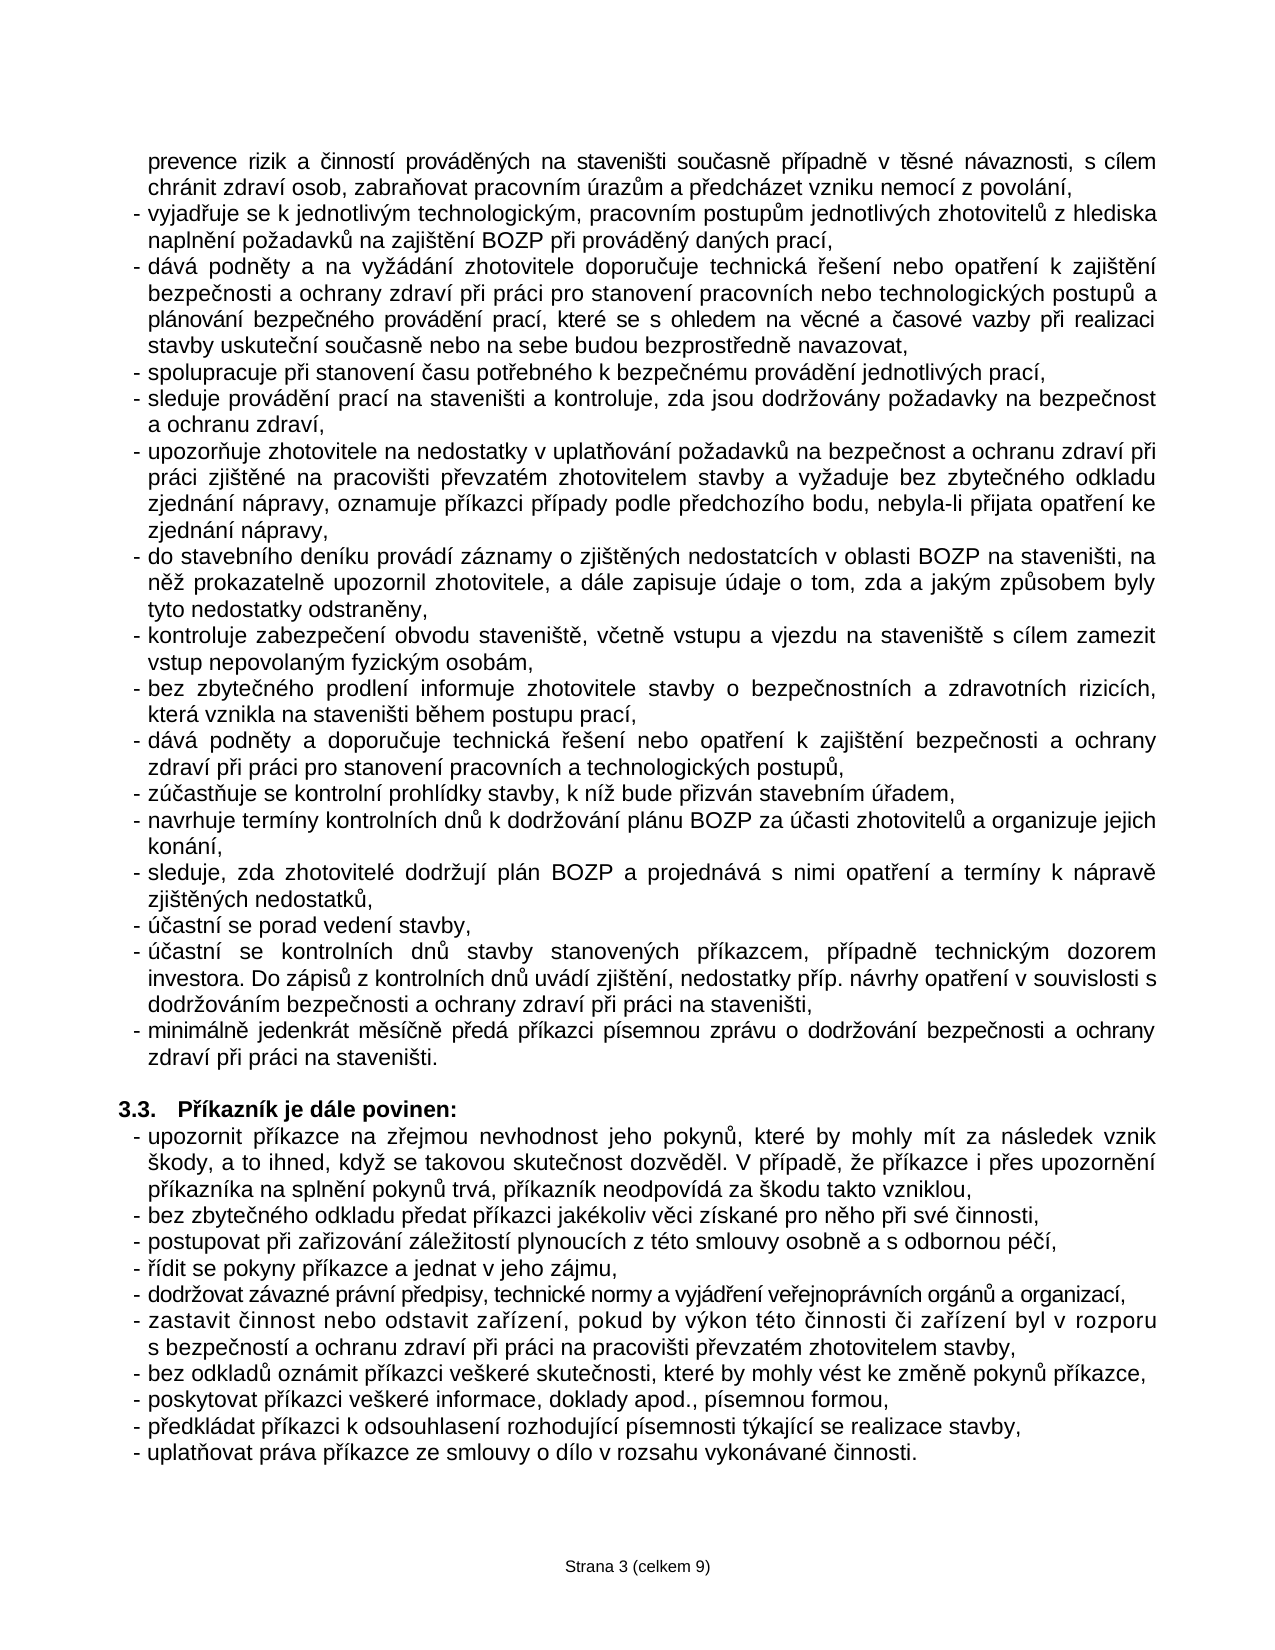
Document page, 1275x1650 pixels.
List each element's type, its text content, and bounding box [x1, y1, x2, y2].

text - zastavit činnost nebo odstavit zařízení, pokud by výkon této činnosti či zařízení byl v rozporu s bezpečností a ochranu zdraví při práci na pracovišti převzatém zhotovitelem stavby, [133, 1307, 1157, 1360]
text - navrhuje termíny kontrolních dnů k dodržování plánu BOZP za účasti zhotovitelů a organizuje jejich konání, [133, 807, 1157, 859]
text - minimálně jedenkrát měsíčně předá příkazci písemnou zprávu o dodržování bezpečnosti a ochrany zdraví při práci na staveništi. [133, 1017, 1157, 1070]
text - sleduje, zda zhotovitelé dodržují plán BOZP a projednává s nimi opatření a termíny k nápravě zjištěných nedostatků, [133, 859, 1157, 912]
text - poskytovat příkazci veškeré informace, doklady apod., písemnou formou, [133, 1386, 1157, 1413]
text - dodržovat závazné právní předpisy, technické normy a vyjádření veřejnoprávních orgánů a organizací, [133, 1281, 1157, 1307]
text - uplatňovat práva příkazce ze smlouvy o dílo v rozsahu vykonávané činnosti. [133, 1439, 1157, 1465]
text - účastní se kontrolních dnů stavby stanovených příkazcem, případně technickým dozorem investora. Do zápisů z kontrolních dnů uvádí zjištění, nedostatky příp. návrhy opatření v souvislosti s dodržováním bezpečnosti a ochrany zdraví při práci na staveništi, [133, 938, 1157, 1017]
text - dává podněty a doporučuje technická řešení nebo opatření k zajištění bezpečnosti a ochrany zdraví při práci pro stanovení pracovních a technologických postupů, [133, 727, 1157, 780]
text - vyjadřuje se k jednotlivým technologickým, pracovním postupům jednotlivých zhotovitelů z hlediska naplnění požadavků na zajištění BOZP při prováděný daných prací, [133, 200, 1157, 253]
text - bez zbytečného prodlení informuje zhotovitele stavby o bezpečnostních a zdravotních rizicích, která vznikla na staveništi během postupu prací, [133, 675, 1157, 727]
text - postupovat při zařizování záležitostí plynoucích z této smlouvy osobně a s odbornou péčí, [133, 1228, 1157, 1254]
text - účastní se porad vedení stavby, [133, 912, 1157, 938]
text - předkládat příkazci k odsouhlasení rozhodující písemnosti týkající se realizace stavby, [133, 1413, 1157, 1439]
text - kontroluje zabezpečení obvodu staveniště, včetně vstupu a vjezdu na staveniště s cílem zamezit vstup nepovolaným fyzickým osobám, [133, 622, 1157, 675]
text - upozornit příkazce na zřejmou nevhodnost jeho pokynů, které by mohly mít za následek vznik škody, a to ihned, když se takovou skutečnost dozvěděl. V případě, že příkazce i přes upozornění příkazníka na splnění pokynů trvá, příkazník neodpovídá za škodu takto vzniklou, [133, 1123, 1157, 1202]
text - bez zbytečného odkladu předat příkazci jakékoliv věci získané pro něho při své činnosti, [133, 1202, 1157, 1228]
text - do stavebního deníku provádí záznamy o zjištěných nedostatcích v oblasti BOZP na staveništi, na něž prokazatelně upozornil zhotovitele, a dále zapisuje údaje o tom, zda a jakým způsobem byly tyto nedostatky odstraněny, [133, 543, 1157, 622]
text - dává podněty a na vyžádání zhotovitele doporučuje technická řešení nebo opatření k zajištění bezpečnosti a ochrany zdraví při práci pro stanovení pracovních nebo technologických postupů a plánování bezpečného provádění prací, které se s ohledem na věcné a časové vazby při realizaci stavby uskuteční současně nebo na sebe budou bezprostředně navazovat, [133, 253, 1157, 358]
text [133, 148, 1157, 200]
text - sleduje provádění prací na staveništi a kontroluje, zda jsou dodržovány požadavky na bezpečnost a ochranu zdraví, [133, 385, 1157, 438]
text 3.3. Příkazník je dále povinen: [118, 1096, 1157, 1123]
text - spolupracuje při stanovení času potřebného k bezpečnému provádění jednotlivých prací, [133, 358, 1157, 385]
text - zúčastňuje se kontrolní prohlídky stavby, k níž bude přizván stavebním úřadem, [133, 780, 1157, 807]
text - řídit se pokyny příkazce a jednat v jeho zájmu, [133, 1254, 1157, 1281]
text - upozorňuje zhotovitele na nedostatky v uplatňování požadavků na bezpečnost a ochranu zdraví při práci zjištěné na pracovišti převzatém zhotovitelem stavby a vyžaduje bez zbytečného odkladu zjednání nápravy, oznamuje příkazci případy podle předchozího bodu, nebyla-li přijata opatření ke zjednání nápravy, [133, 438, 1157, 543]
text - bez odkladů oznámit příkazci veškeré skutečnosti, které by mohly vést ke změně pokynů příkazce, [133, 1360, 1157, 1386]
